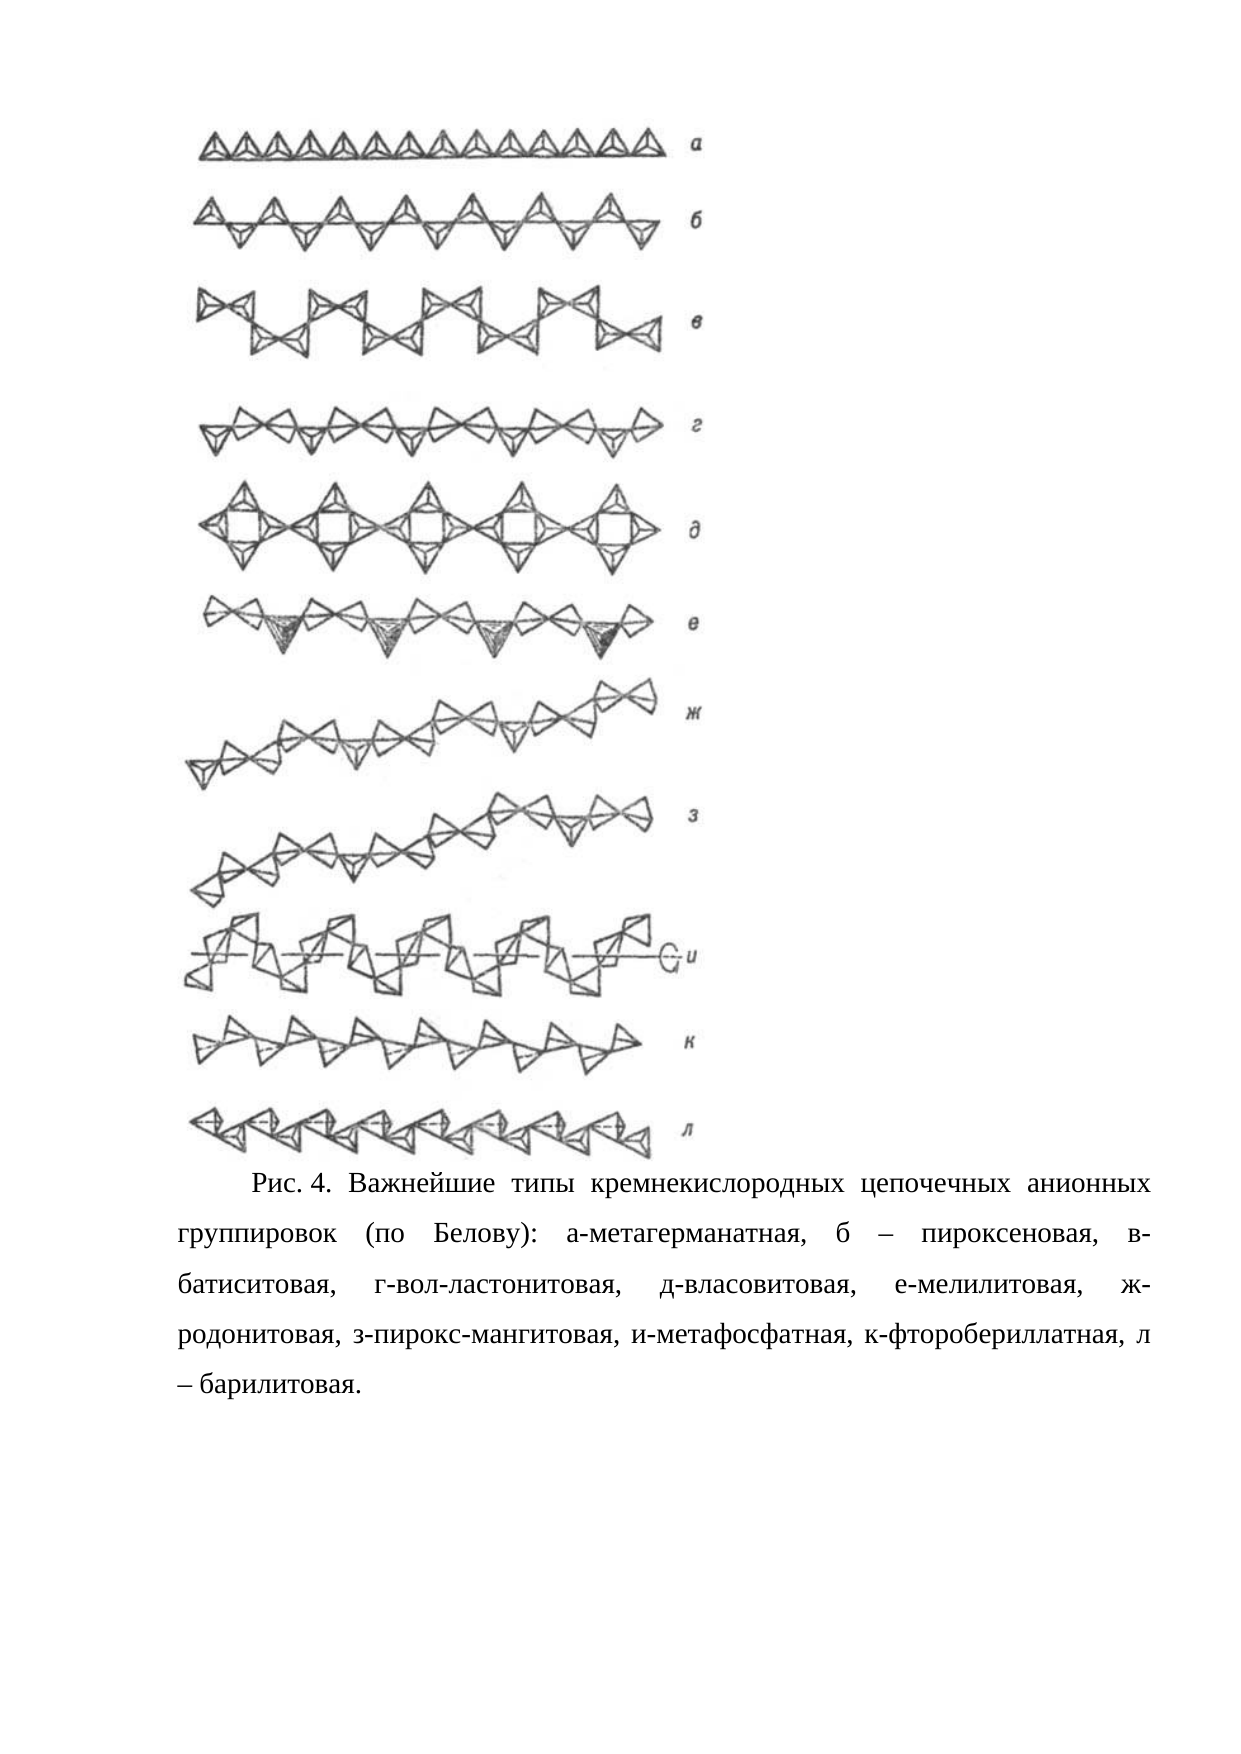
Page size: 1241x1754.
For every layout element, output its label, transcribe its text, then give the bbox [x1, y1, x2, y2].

text Рис. 4. Важнейшие типы кремнекислородных цепочечных анионных группировок (по Белову): а-метагерманатная, б – пироксеновая, в-батиситовая, г-вол-ластонитовая, д-власовитовая, е-мелилитовая, ж-родонитовая, з-пирокс-мангитовая, и-метафосфатная, к-фторобериллатная, л – барилитовая. [177, 1165, 1152, 1400]
picture [177, 118, 711, 1165]
